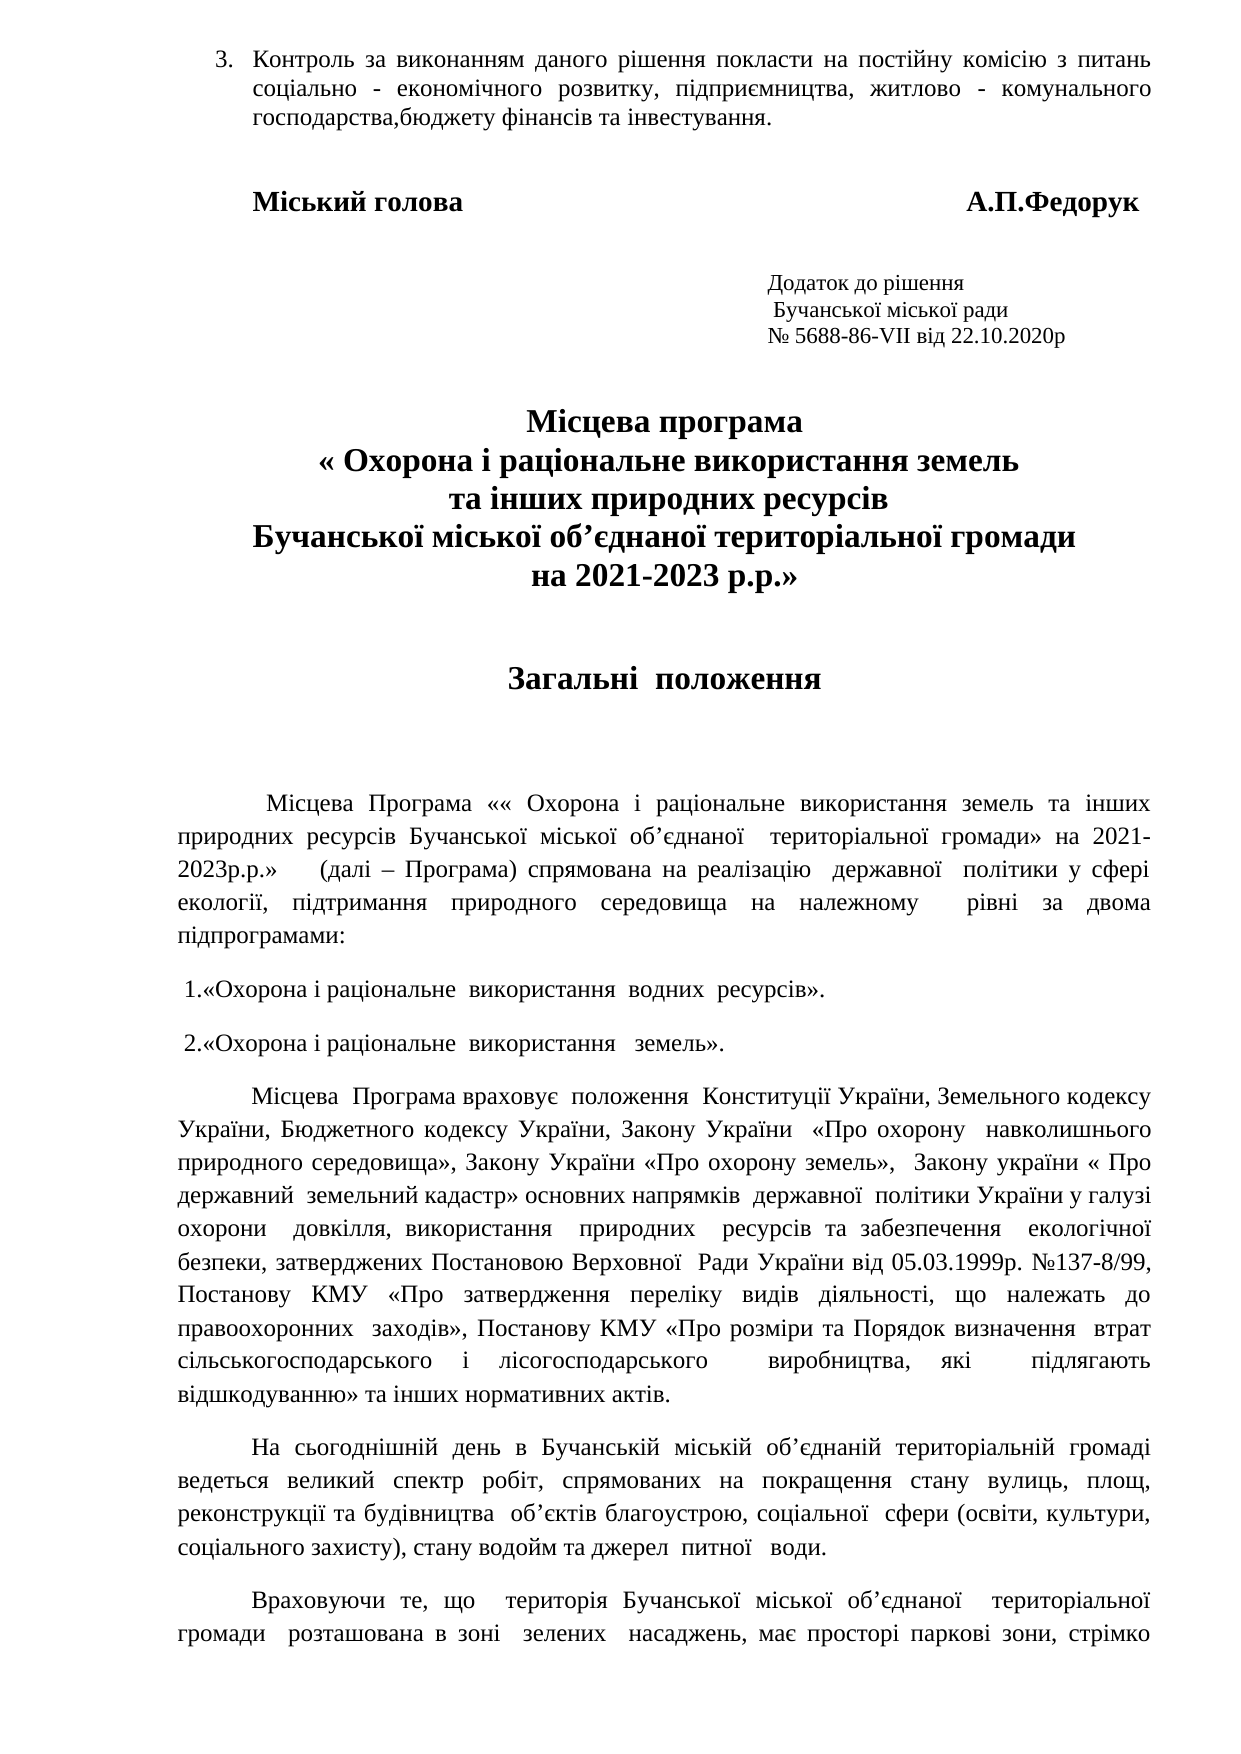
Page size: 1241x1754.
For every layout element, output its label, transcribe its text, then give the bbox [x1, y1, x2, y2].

text На сьогоднішній день в Бучанській міській об’єднаній територіальній громаді ведеться великий спектр робіт, спрямованих на покращення стану вулиць, площ, реконструкції та будівництва об’єктів благоустрою, соціальної сфери (освіти, культури, соціального захисту), стану водойм та джерел питної води. [177, 1432, 1152, 1560]
text Загальні положення [177, 658, 1152, 696]
text 2.«Охорона і раціональне використання земель». [177, 1028, 1152, 1056]
text Бучанської міської об’єднаної територіальної громади [177, 516, 1152, 555]
text № 5688-86-VІІ від 22.10.2020р [767, 322, 1152, 348]
text 1.«Охорона і раціональне використання водних ресурсів». [177, 974, 1152, 1002]
text Додаток до рішення [767, 269, 1152, 296]
text Місцева програма [177, 401, 1152, 440]
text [177, 1585, 1152, 1647]
list Контроль за виконанням даного рішення покласти на постійну комісію з питань соціально - економічного розвитку, підприємництва, житлово - комунального господарства,бюджету фінансів та інвестування. [215, 44, 1152, 131]
text та інших природних ресурсів [177, 478, 1152, 516]
text Місцева Програма «« Охорона і раціональне використання земель та інших природних ресурсів Бучанської міської об’єднаної територіальної громади» на 2021-2023р.р.» (далі – Програма) спрямована на реалізацію державної політики у сфері екології, підтримання природного середовища на належному рівні за двома підпрограмами: [177, 788, 1152, 949]
text на 2021-2023 р.р.» [177, 555, 1152, 593]
text « Охорона і раціональне використання земель [177, 440, 1152, 478]
text Місцева Програма враховує положення Конституції України, Земельного кодексу України, Бюджетного кодексу України, Закону України «Про охорону навколишнього природного середовища», Закону України «Про охорону земель», Закону україни « Про державний земельний кадастр» основних напрямків державної політики України у галузі охорони довкілля, використання природних ресурсів та забезпечення екологічної безпеки, затверджених Постановою Верховної Ради України від 05.03.1999р. №137-8/99, Постанову КМУ «Про затвердження переліку видів діяльності, що належать до правоохоронних заходів», Постанову КМУ «Про розміри та Порядок визначення втрат сільськогосподарського і лісогосподарського виробництва, які підлягають відшкодуванню» та інших нормативних актів. [177, 1081, 1152, 1407]
text Бучанської міської ради [767, 296, 1152, 322]
list Міський голова А.П.Федорук [252, 184, 1152, 217]
